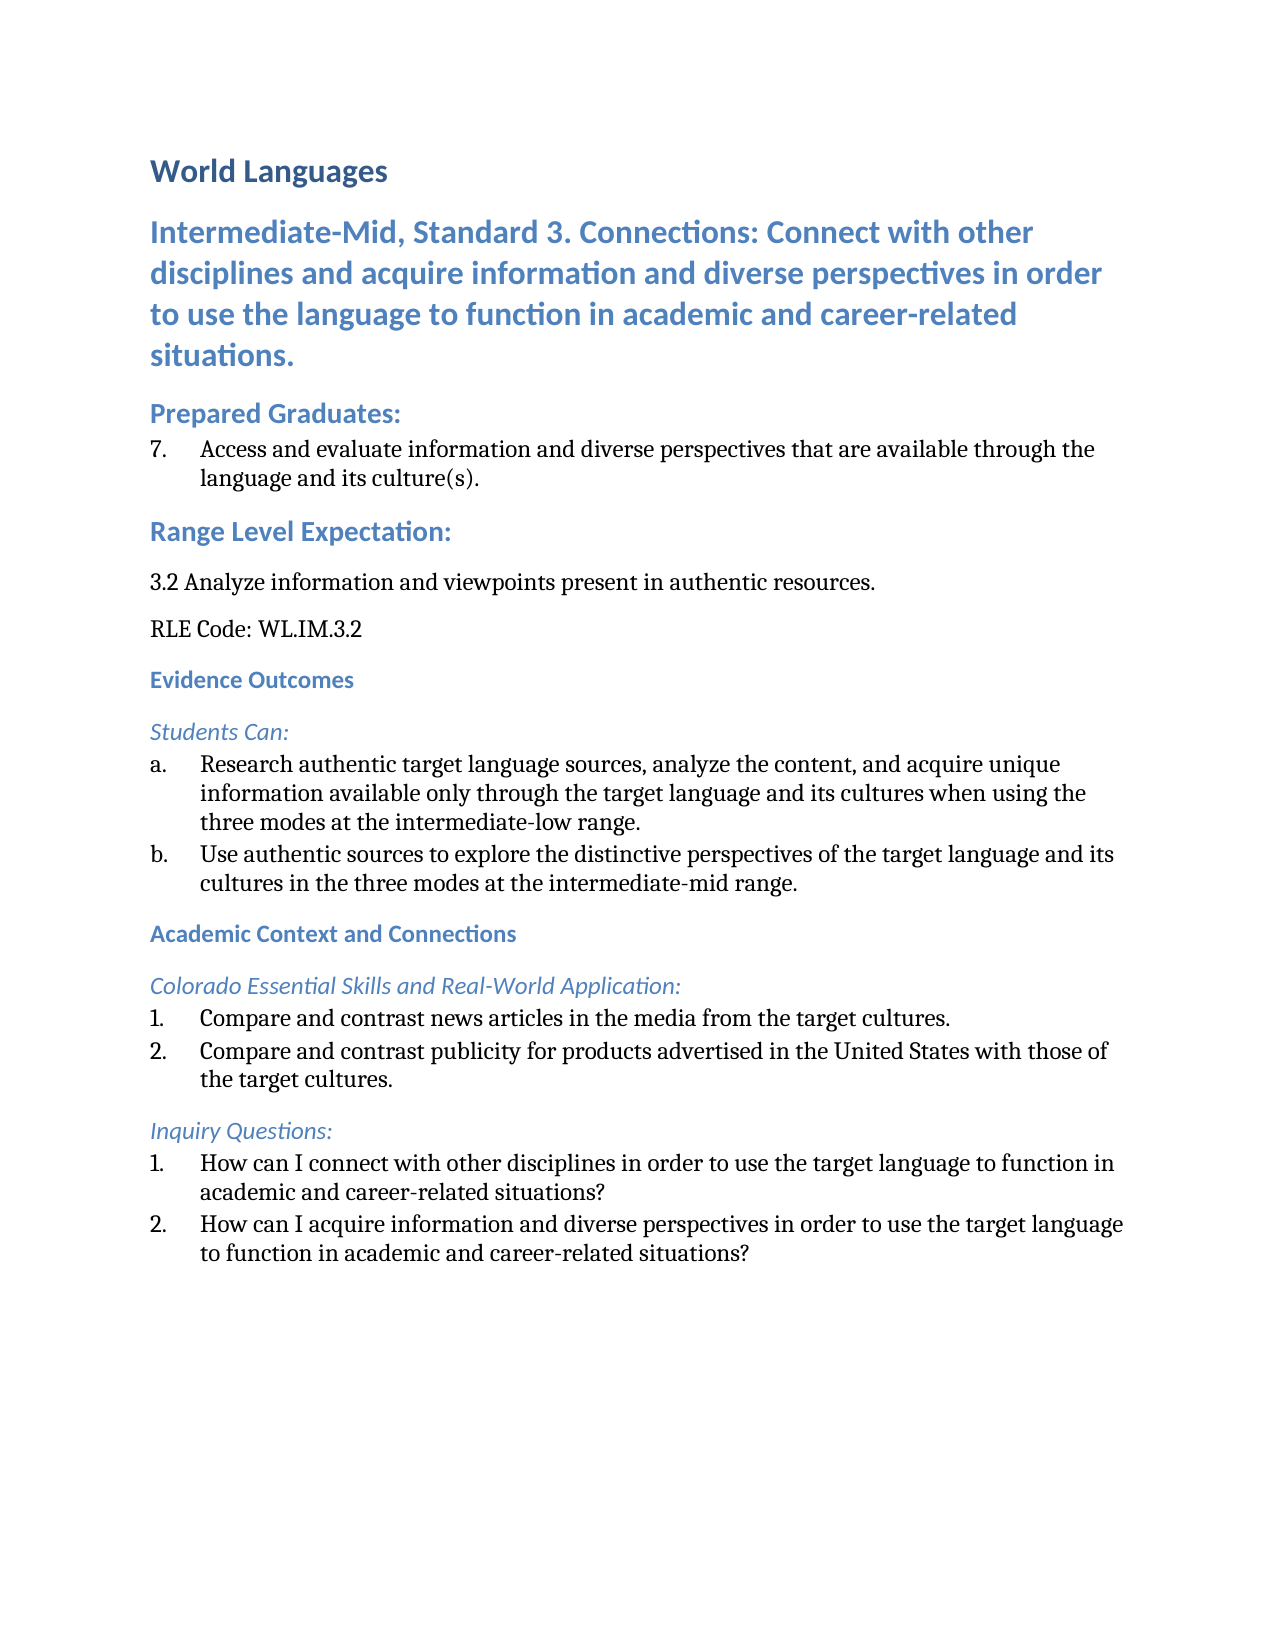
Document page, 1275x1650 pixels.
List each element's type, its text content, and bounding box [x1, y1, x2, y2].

subtitle Inquiry Questions: [150, 1115, 1125, 1145]
list How can I connect with other disciplines in order to use the target language to function in academic and career-related situations? [150, 1149, 1125, 1207]
subtitle Students Can: [150, 716, 1125, 746]
list Compare and contrast news articles in the media from the target cultures. [150, 1004, 1125, 1033]
subtitle Colorado Essential Skills and Real-World Application: [150, 970, 1125, 1000]
text 3.2 Analyze information and viewpoints present in authentic resources. [150, 567, 1125, 596]
list Access and evaluate information and diverse perspectives that are available through the language and its culture(s). [150, 435, 1125, 492]
subtitle Evidence Outcomes [150, 664, 1125, 695]
subtitle Academic Context and Connections [150, 918, 1125, 949]
text RLE Code: WL.IM.3.2 [150, 615, 1125, 644]
list Compare and contrast publicity for products advertised in the United States with those of the target cultures. [150, 1037, 1125, 1094]
list How can I acquire information and diverse perspectives in order to use the target language to function in academic and career-related situations? [150, 1210, 1125, 1268]
subtitle Prepared Graduates: [150, 395, 1125, 431]
list Use authentic sources to explore the distinctive perspectives of the target language and its cultures in the three modes at the intermediate-mid range. [150, 840, 1125, 898]
subtitle Range Level Expectation: [150, 513, 1125, 549]
subtitle World Languages [150, 150, 1125, 191]
subtitle Intermediate-Mid, Standard 3. Connections: Connect with other disciplines and acquire information and diverse perspectives in order to use the language to function in academic and career-related situations. [150, 212, 1125, 374]
list Research authentic target language sources, analyze the content, and acquire unique information available only through the target language and its cultures when using the three modes at the intermediate-low range. [150, 750, 1125, 836]
